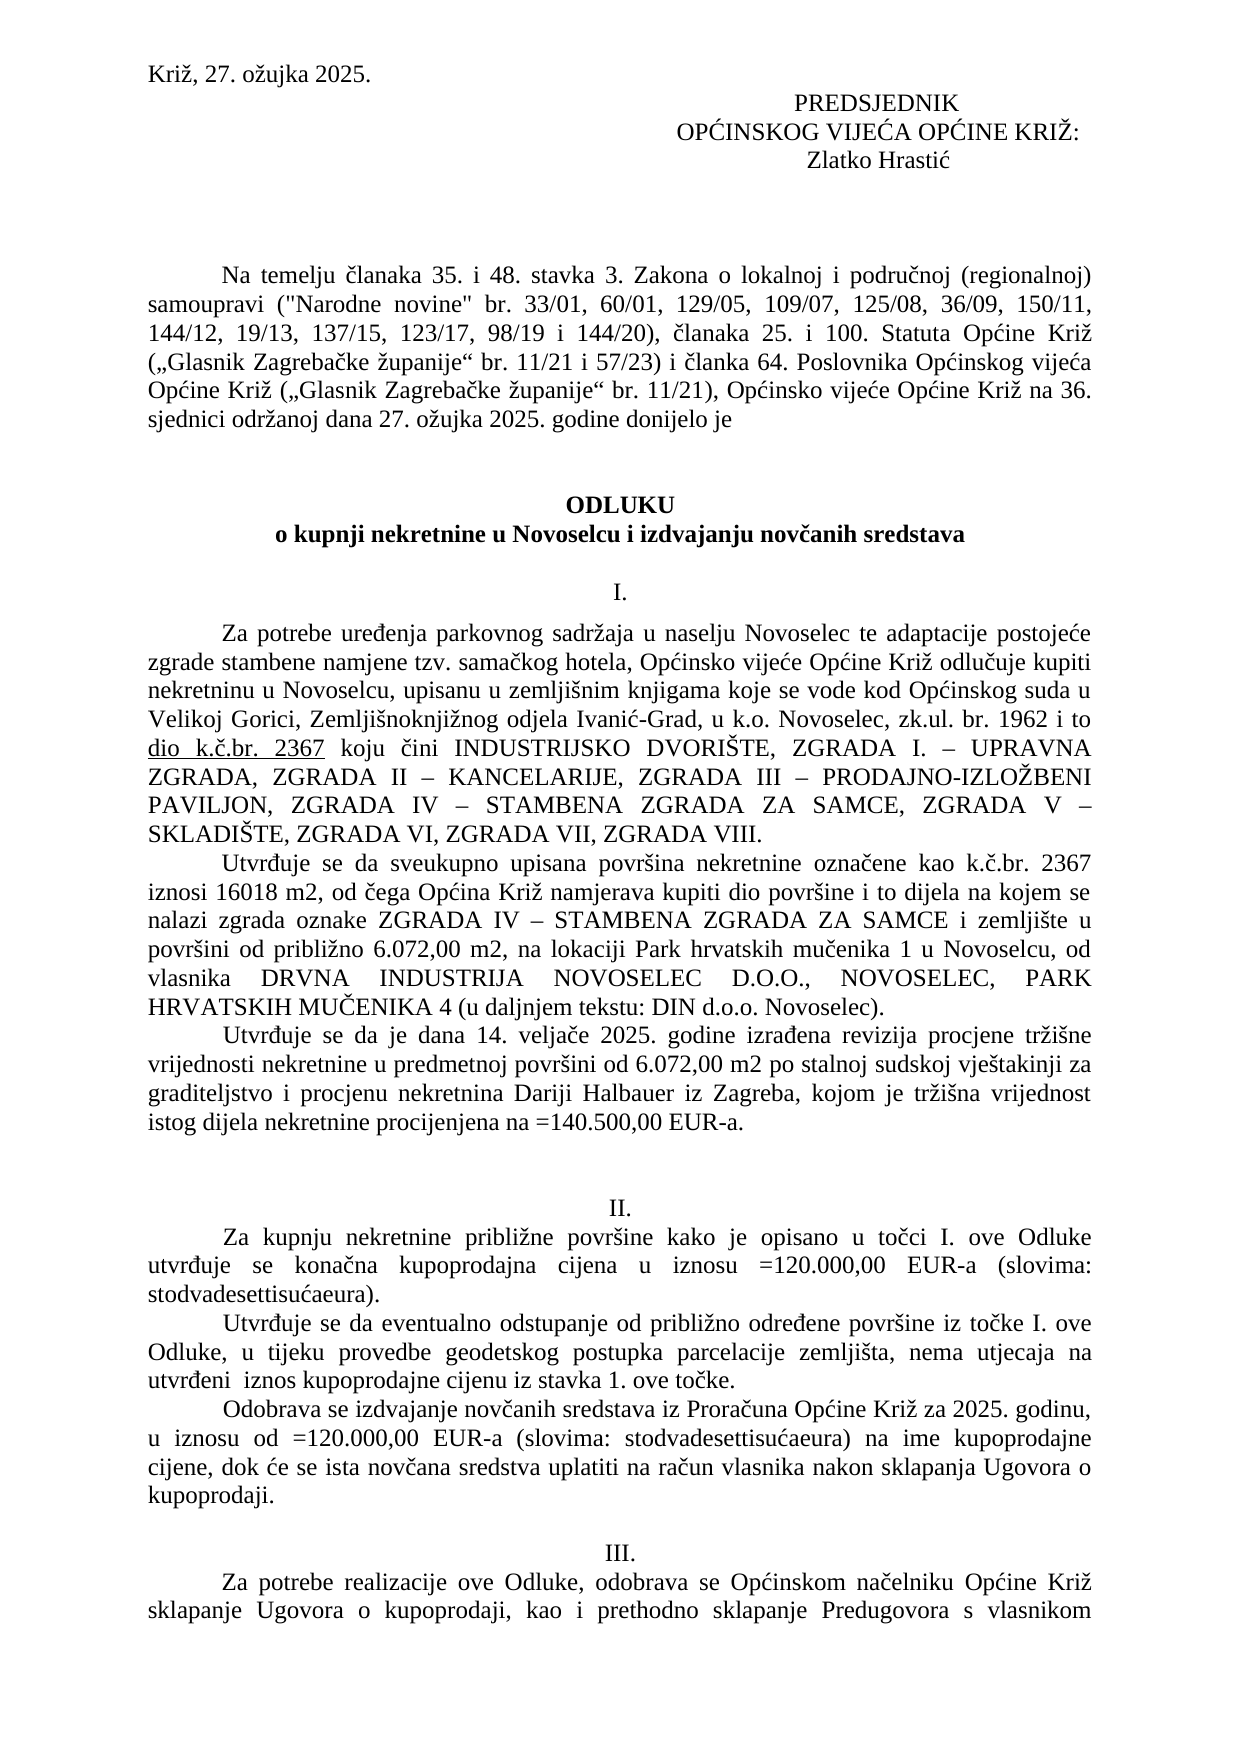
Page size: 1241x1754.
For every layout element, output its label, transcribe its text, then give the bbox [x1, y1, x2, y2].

text Zlatko Hrastić [590, 145, 1093, 174]
text ODLUKU [148, 490, 1093, 519]
text Za kupnju nekretnine približne površine kako je opisano u točci I. ove Odluke utvrđuje se konačna kupoprodajna cijena u iznosu =120.000,00 EUR-a (slovima: stodvadesettisućaeura). [148, 1222, 1093, 1308]
text Na temelju članaka 35. i 48. stavka 3. Zakona o lokalnoj i područnoj (regionalnoj) samoupravi ("Narodne novine" br. 33/01, 60/01, 129/05, 109/07, 125/08, 36/09, 150/11, 144/12, 19/13, 137/15, 123/17, 98/19 i 144/20), članaka 25. i 100. Statuta Općine Križ („Glasnik Zagrebačke županije“ br. 11/21 i 57/23) i članka 64. Poslovnika Općinskog vijeća Općine Križ („Glasnik Zagrebačke županije“ br. 11/21), Općinsko vijeće Općine Križ na 36. sjednici održanoj dana 27. ožujka 2025. godine donijelo je [148, 260, 1093, 433]
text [148, 1567, 1093, 1624]
text o kupnji nekretnine u Novoselcu i izdvajanju novčanih sredstava [148, 519, 1093, 548]
text Utvrđuje se da sveukupno upisana površina nekretnine označene kao k.č.br. 2367 iznosi 16018 m2, od čega Općina Križ namjerava kupiti dio površine i to dijela na kojem se nalazi zgrada oznake ZGRADA IV – STAMBENA ZGRADA ZA SAMCE i zemljište u površini od približno 6.072,00 m2, na lokaciji Park hrvatskih mučenika 1 u Novoselcu, od vlasnika DRVNA INDUSTRIJA NOVOSELEC D.O.O., NOVOSELEC, PARK HRVATSKIH MUČENIKA 4 (u daljnjem tekstu: DIN d.o.o. Novoselec). [148, 848, 1092, 1020]
text Odobrava se izdvajanje novčanih sredstava iz Proračuna Općine Križ za 2025. godinu, u iznosu od =120.000,00 EUR-a (slovima: stodvadesettisućaeura) na ime kupoprodajne cijene, dok će se ista novčana sredstva uplatiti na račun vlasnika nakon sklapanja Ugovora o kupoprodaji. [148, 1394, 1093, 1509]
text III. [148, 1538, 1093, 1567]
text Križ, 27. ožujka 2025. PREDSJEDNIK [148, 59, 1093, 117]
text Utvrđuje se da je dana 14. veljače 2025. godine izrađena revizija procjene tržišne vrijednosti nekretnine u predmetnoj površini od 6.072,00 m2 po stalnoj sudskoj vještakinji za graditeljstvo i procjenu nekretnina Dariji Halbauer iz Zagreba, kojom je tržišna vrijednost istog dijela nekretnine procijenjena na =140.500,00 EUR-a. [148, 1020, 1093, 1135]
text Utvrđuje se da eventualno odstupanje od približno određene površine iz točke I. ove Odluke, u tijeku provedbe geodetskog postupka parcelacije zemljišta, nema utjecaja na utvrđeni iznos kupoprodajne cijenu iz stavka 1. ove točke. [148, 1308, 1093, 1394]
text I. [148, 577, 1093, 605]
text Za potrebe uređenja parkovnog sadržaja u naselju Novoselec te adaptacije postojeće zgrade stambene namjene tzv. samačkog hotela, Općinsko vijeće Općine Križ odlučuje kupiti nekretninu u Novoselcu, upisanu u zemljišnim knjigama koje se vode kod Općinskog suda u Velikoj Gorici, Zemljišnoknjižnog odjela Ivanić-Grad, u k.o. Novoselec, zk.ul. br. 1962 i to dio k.č.br. 2367 koju čini INDUSTRIJSKO DVORIŠTE, ZGRADA I. – UPRAVNA ZGRADA, ZGRADA II – KANCELARIJE, ZGRADA III – PRODAJNO-IZLOŽBENI PAVILJON, ZGRADA IV – STAMBENA ZGRADA ZA SAMCE, ZGRADA V – SKLADIŠTE, ZGRADA VI, ZGRADA VII, ZGRADA VIII. [148, 618, 1092, 848]
text OPĆINSKOG VIJEĆA OPĆINE KRIŽ: [590, 117, 1093, 145]
text II. [148, 1193, 1093, 1222]
